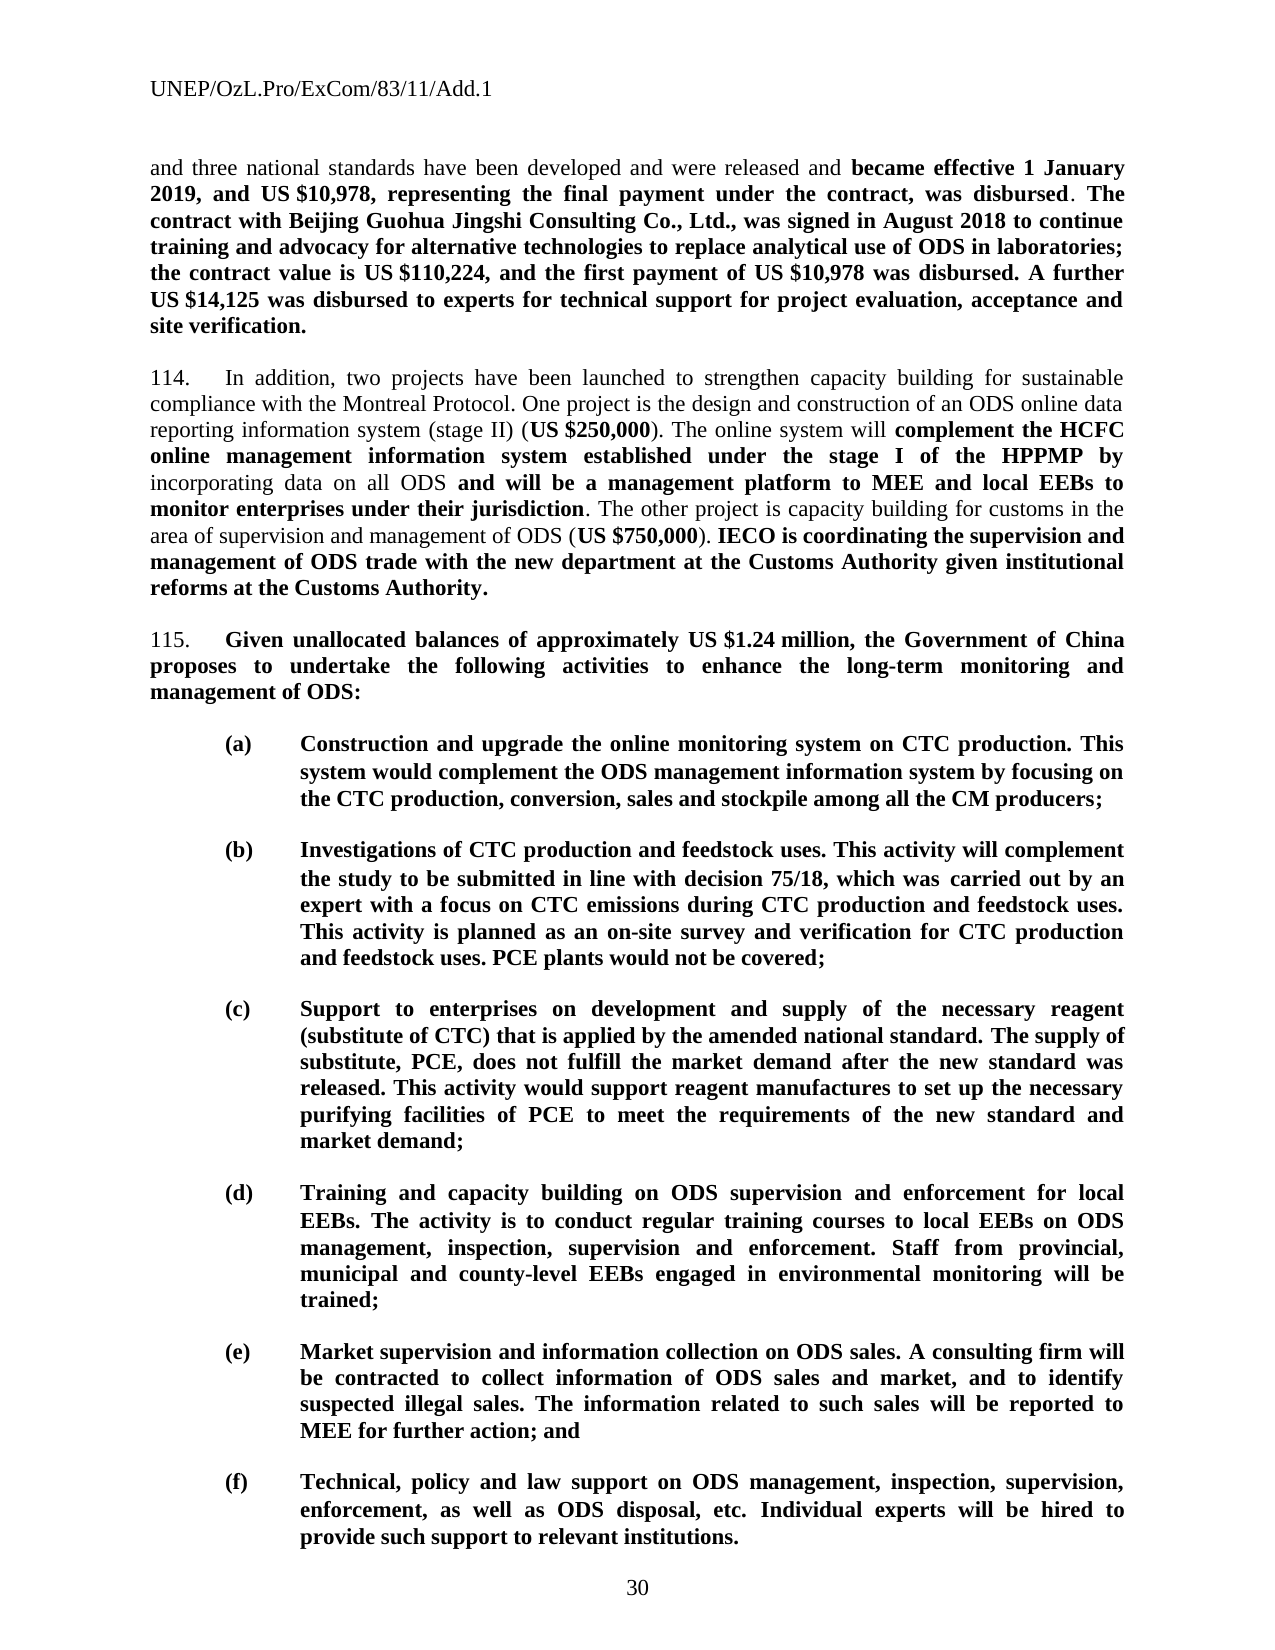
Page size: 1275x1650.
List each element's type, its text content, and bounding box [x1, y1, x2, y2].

subtitle Market supervision and information collection on ODS sales. A consulting firm will be contracted to collect information of ODS sales and market, and to identify suspected illegal sales. The information related to such sales will be reported to MEE for further action; and [225, 1338, 1125, 1443]
subtitle Construction and upgrade the online monitoring system on CTC production. This system would complement the ODS management information system by focusing on the CTC production, conversion, sales and stockpile among all the CM producers; [225, 730, 1125, 811]
subtitle Given unallocated balances of approximately US $1.24 million, the Government of China proposes to undertake the following activities to enhance the long-term monitoring and management of ODS: [150, 626, 1125, 705]
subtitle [150, 154, 1125, 338]
subtitle Training and capacity building on ODS supervision and enforcement for local EEBs. The activity is to conduct regular training courses to local EEBs on ODS management, inspection, supervision and enforcement. Staff from provincial, municipal and county-level EEBs engaged in environmental monitoring will be trained; [225, 1178, 1125, 1313]
subtitle Support to enterprises on development and supply of the necessary reagent (substitute of CTC) that is applied by the amended national standard. The supply of substitute, PCE, does not fulfill the market demand after the new standard was released. This activity would support reagent manufactures to set up the necessary purifying facilities of PCE to meet the requirements of the new standard and market demand; [225, 995, 1125, 1153]
subtitle In addition, two projects have been launched to strengthen capacity building for sustainable compliance with the Montreal Protocol. One project is the design and construction of an ODS online data reporting information system (stage II) (US $250,000). The online system will complement the HCFC online management information system established under the stage I of the HPPMP by incorporating data on all ODS and will be a management platform to MEE and local EEBs to monitor enterprises under their jurisdiction. The other project is capacity building for customs in the area of supervision and management of ODS (US $750,000). IECO is coordinating the supervision and management of ODS trade with the new department at the Customs Authority given institutional reforms at the Customs Authority. [150, 363, 1125, 601]
subtitle Technical, policy and law support on ODS management, inspection, supervision, enforcement, as well as ODS disposal, etc. Individual experts will be hired to provide such support to relevant institutions. [225, 1468, 1125, 1549]
subtitle Investigations of CTC production and feedstock uses. This activity will complement the study to be submitted in line with decision 75/18, which was carried out by an expert with a focus on CTC emissions during CTC production and feedstock uses. This activity is planned as an on-site survey and verification for CTC production and feedstock uses. PCE plants would not be covered; [225, 836, 1125, 970]
